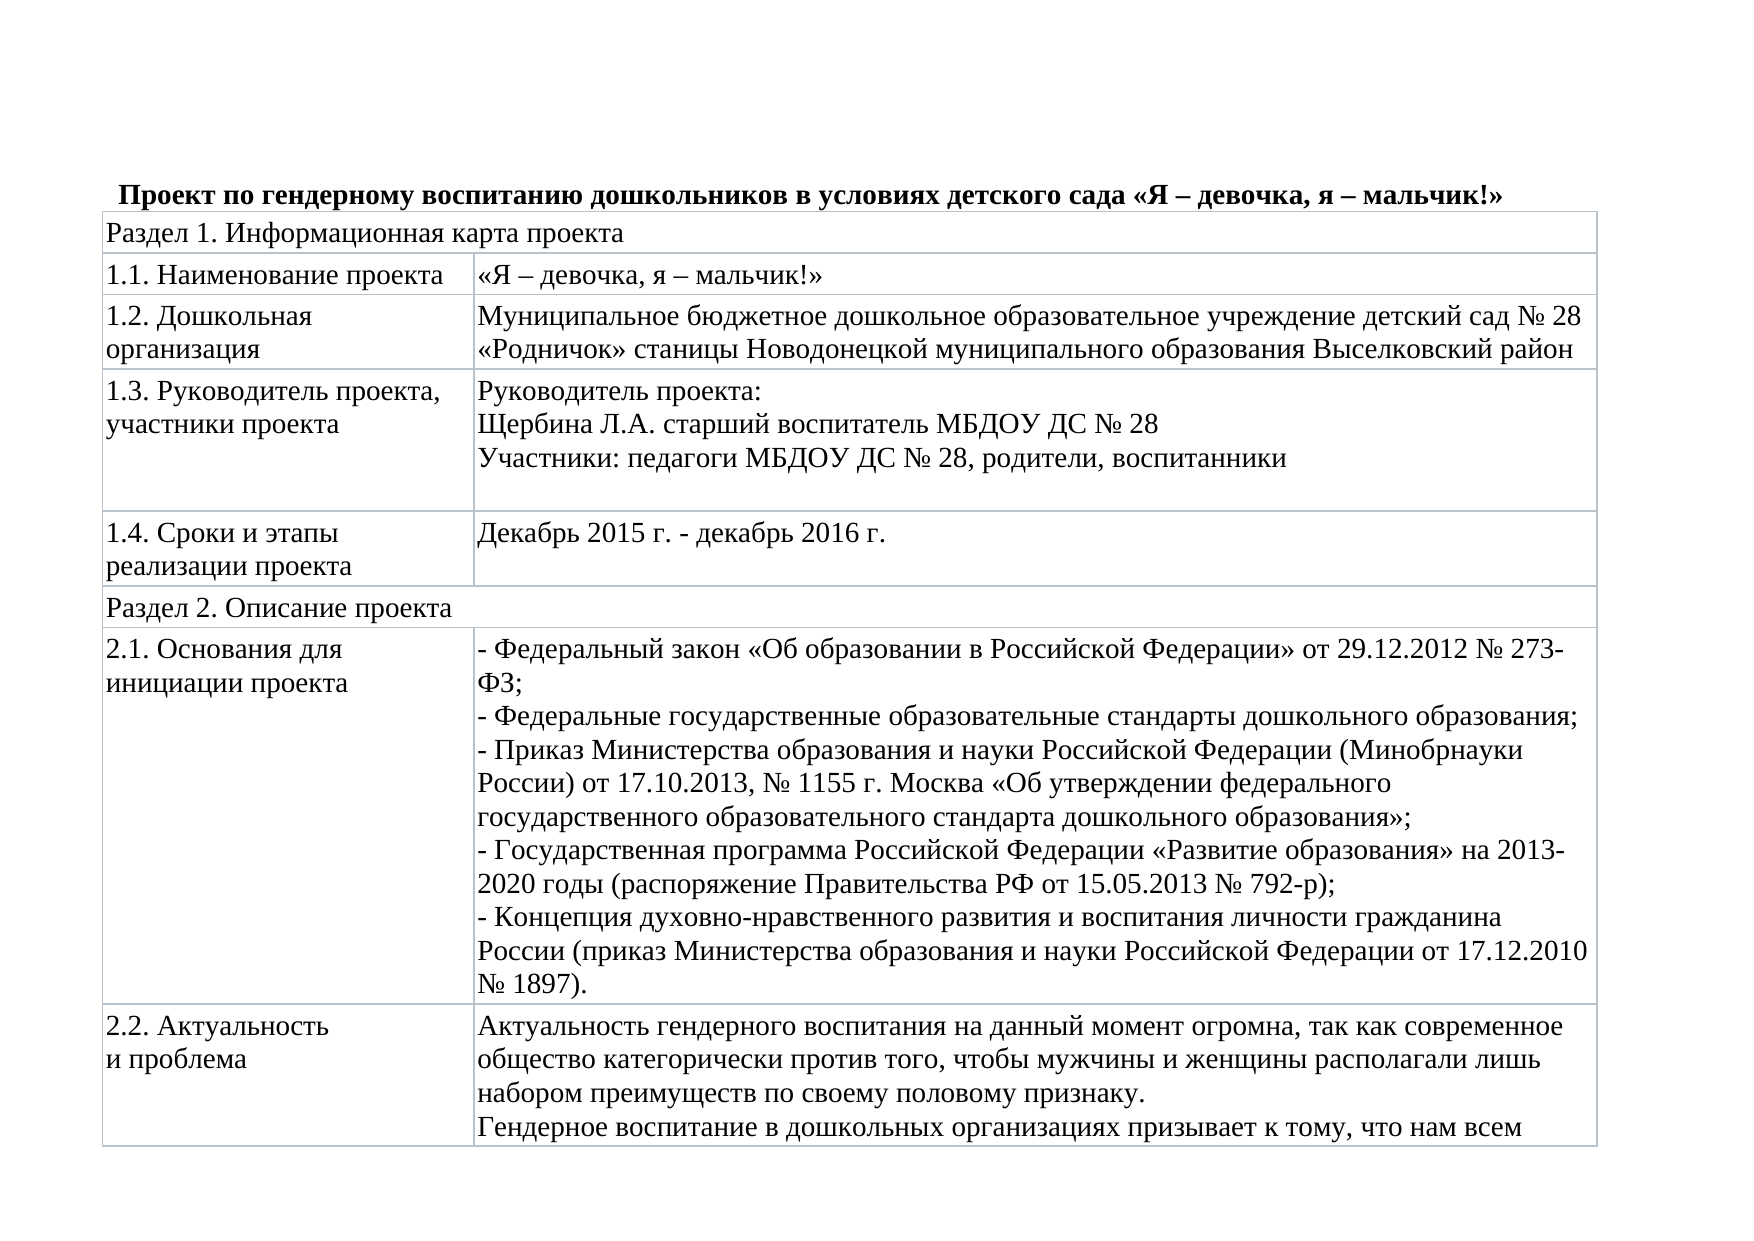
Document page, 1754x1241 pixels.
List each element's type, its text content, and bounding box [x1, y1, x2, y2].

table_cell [475, 1005, 1596, 1145]
table_cell - Федеральный закон «Об образовании в Российской Федерации» от 29.12.2012 № 273-ФЗ; - Федеральные государственные образовательные стандарты дошкольного образования; - Приказ Министерства образования и науки Российской Федерации (Минобрнауки России) от 17.10.2013, № 1155 г. Москва «Об утверждении федерального государственного образовательного стандарта дошкольного образования»; - Государственная программа Российской Федерации «Развитие образования» на 2013-2020 годы (распоряжение Правительства РФ от 15.05.2013 № 792-р); - Концепция духовно-нравственного развития и воспитания личности гражданина России (приказ Министерства образования и науки Российской Федерации от 17.12.2010 № 1897). [475, 628, 1596, 1003]
table_cell Муниципальное бюджетное дошкольное образовательное учреждение детский сад № 28 «Родничок» станицы Новодонецкой муниципального образования Выселковский район [475, 295, 1596, 368]
table_cell 1.1. Наименование проекта [103, 254, 473, 293]
text Проект по гендерному воспитанию дошкольников в условиях детского сада «Я – девочка, я – мальчик!» [118, 177, 1636, 211]
table_cell Руководитель проекта: Щербина Л.А. старший воспитатель МБДОУ ДС № 28 Участники: педагоги МБДОУ ДС № 28, родители, воспитанники [475, 370, 1596, 510]
table_cell 1.2. Дошкольная организация [103, 295, 473, 368]
table_cell 1.3. Руководитель проекта, участники проекта [103, 370, 473, 510]
table_header Раздел 1. Информационная карта проекта [103, 212, 1596, 252]
table_cell Декабрь 2015 г. - декабрь 2016 г. [475, 512, 1596, 585]
table_cell Раздел 2. Описание проекта [103, 587, 1596, 627]
table_cell 2.1. Основания для инициации проекта [103, 628, 473, 1003]
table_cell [103, 1005, 473, 1145]
table_cell «Я – девочка, я – мальчик!» [475, 254, 1596, 293]
table_cell 1.4. Сроки и этапы реализации проекта [103, 512, 473, 585]
